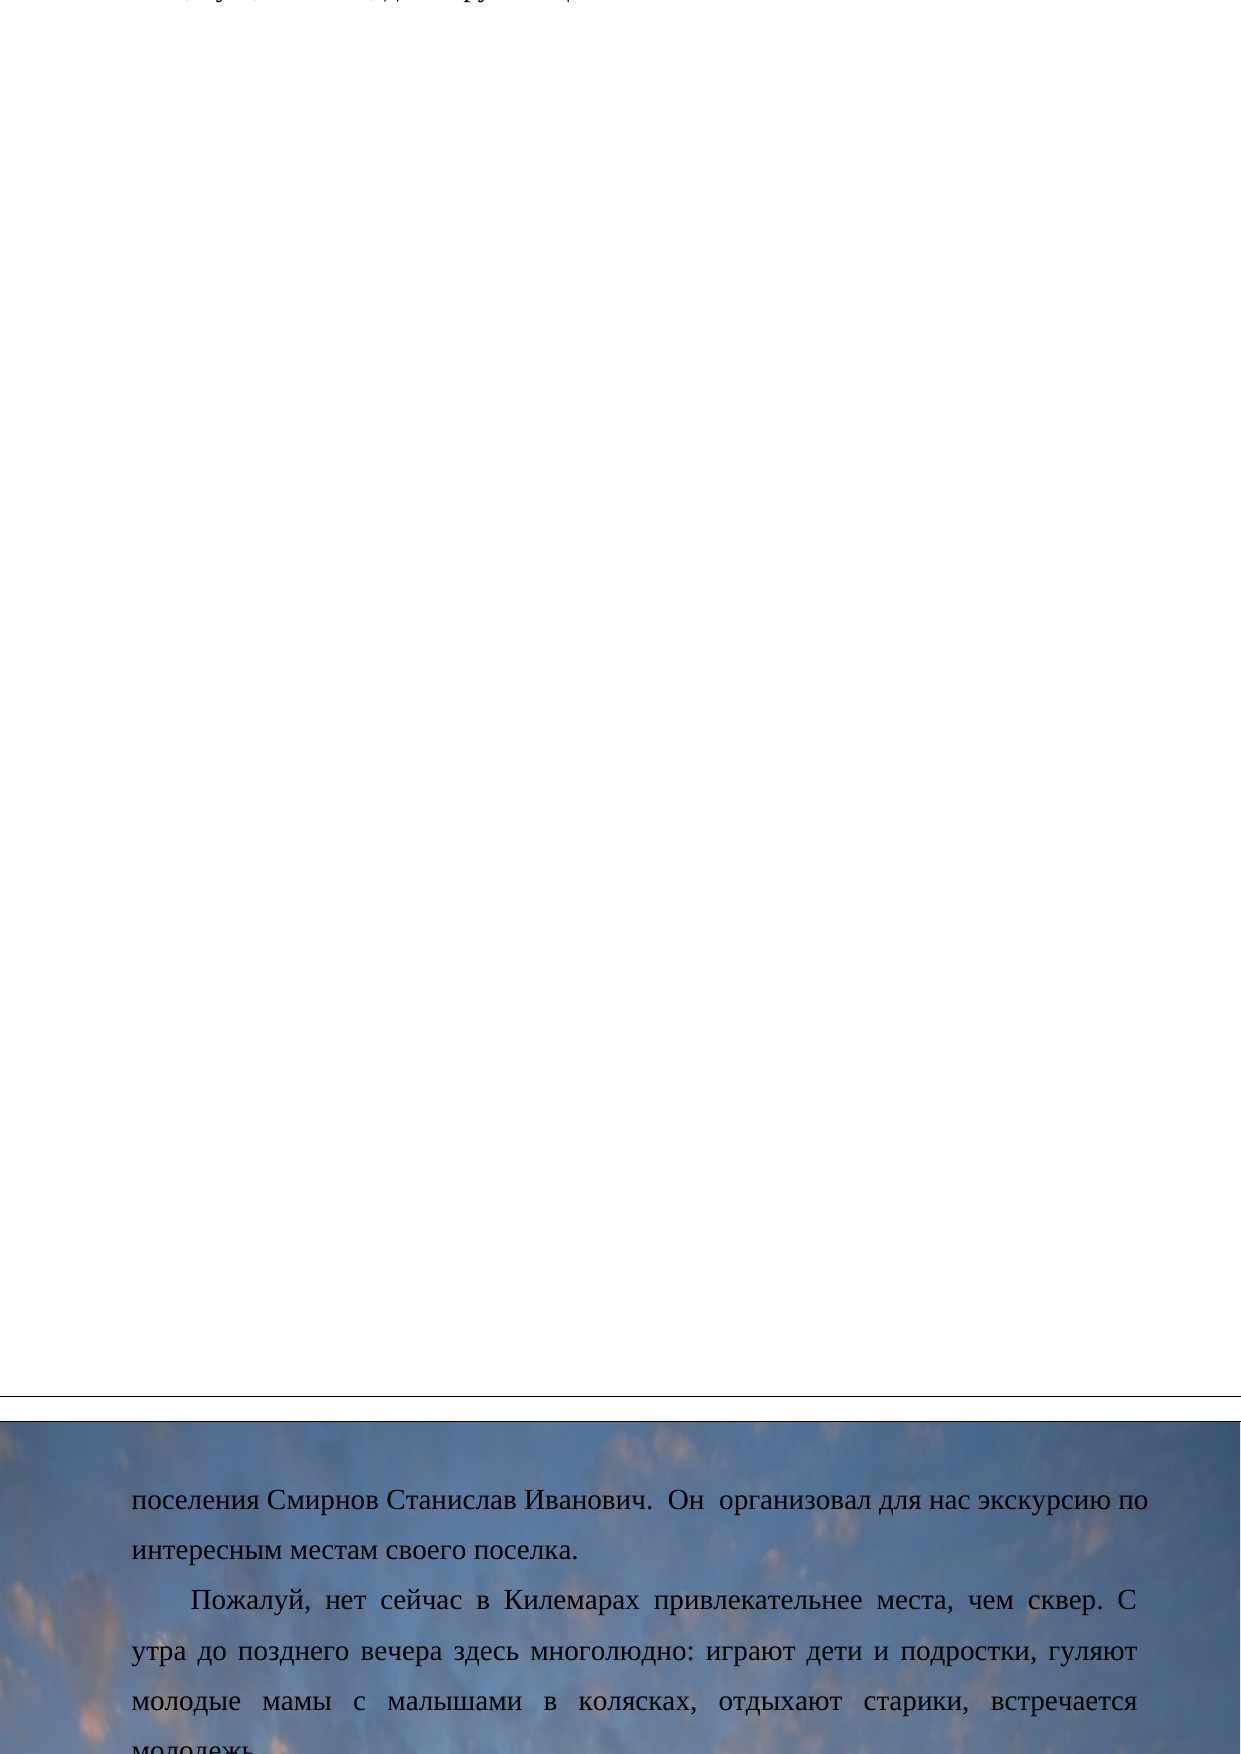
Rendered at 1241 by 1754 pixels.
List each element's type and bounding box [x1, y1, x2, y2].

picture [154, 1747, 161, 1754]
picture [0, 1422, 1241, 1754]
picture [183, 1747, 190, 1754]
